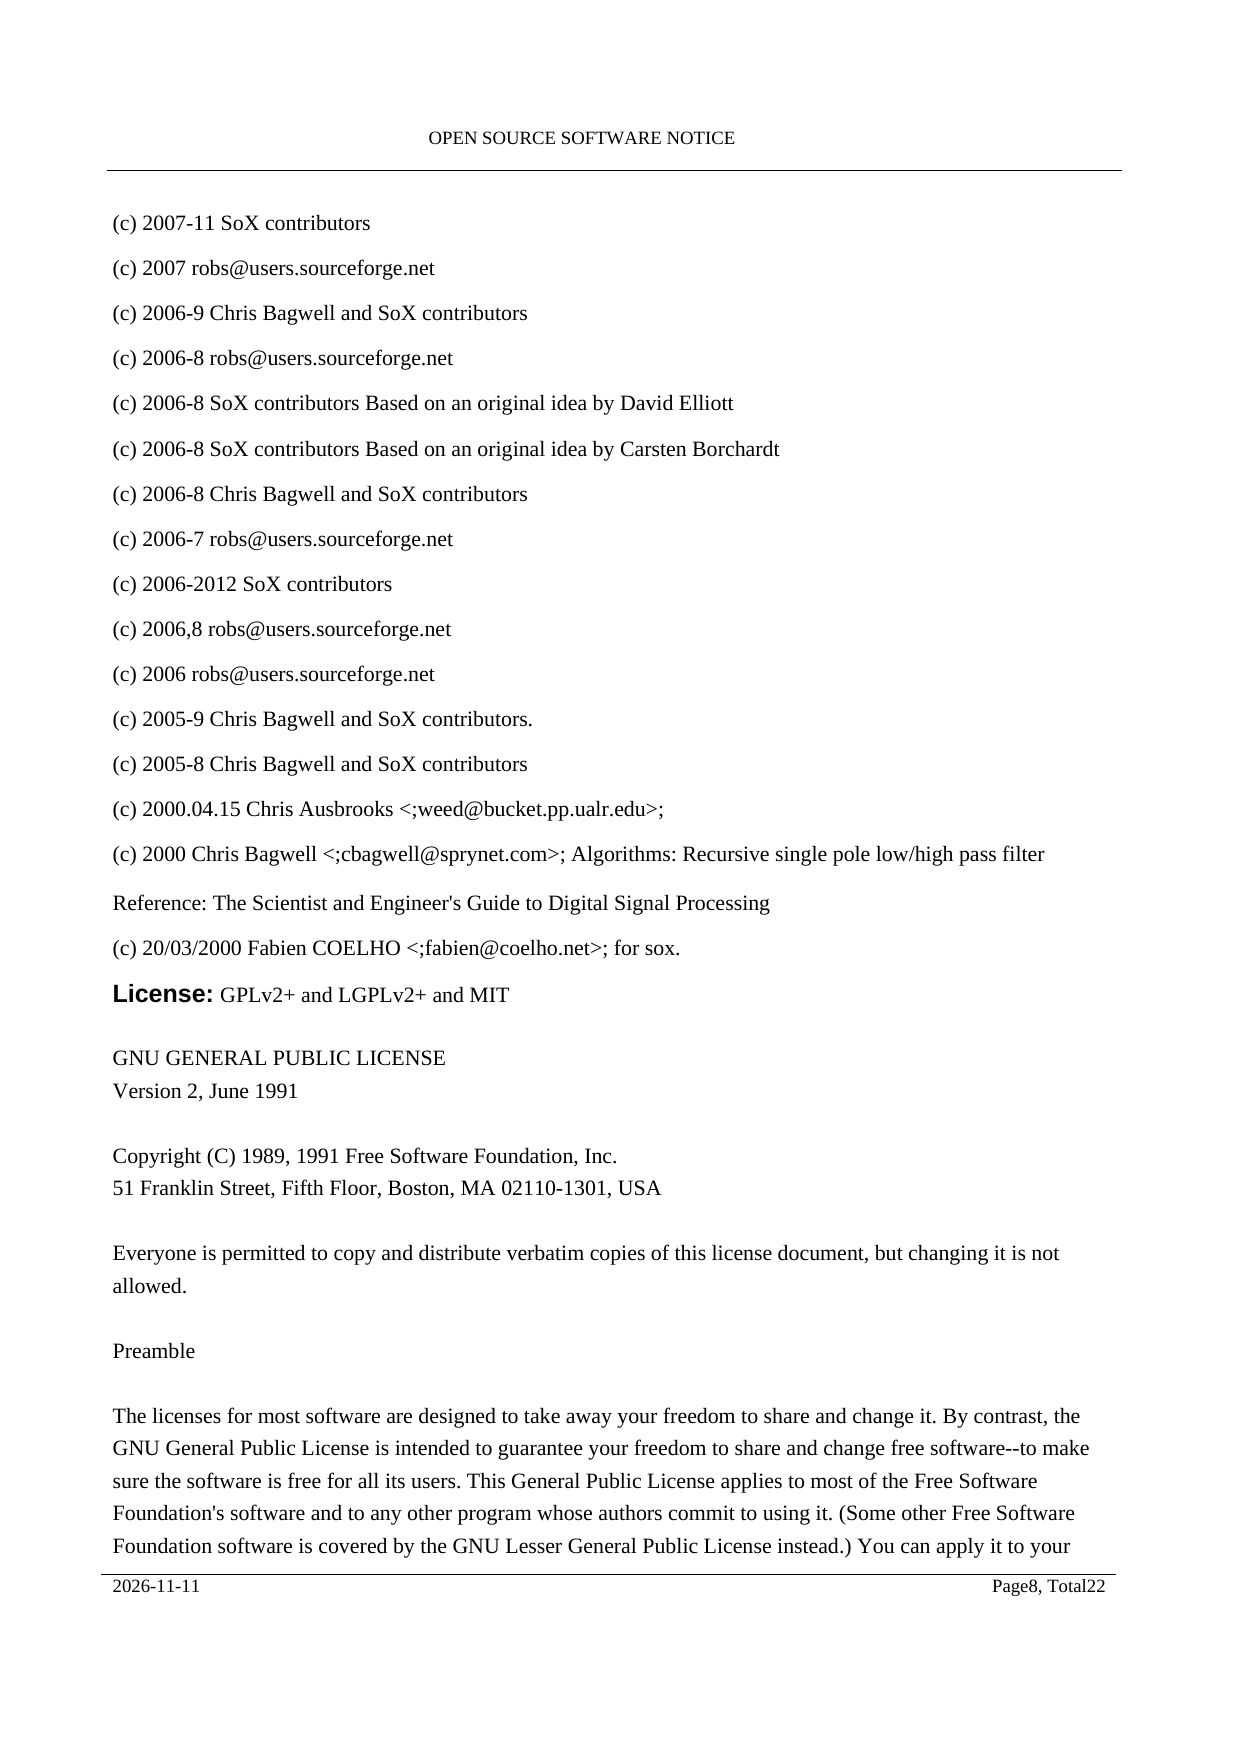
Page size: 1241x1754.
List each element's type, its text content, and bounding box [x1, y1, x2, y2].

text (c) 2007-11 SoX contributors [112, 206, 1128, 239]
text (c) 2007 robs@users.sourceforge.net [112, 251, 1128, 284]
text (c) 2000 Chris Bagwell <;cbagwell@sprynet.com>; Algorithms: Recursive single pole low/high pass filter Reference: The Scientist and Engineer's Guide to Digital Signal Processing [112, 838, 1128, 919]
text (c) 2006-8 SoX contributors Based on an original idea by David Elliott [112, 387, 1128, 419]
text (c) 2000.04.15 Chris Ausbrooks <;weed@bucket.pp.ualr.edu>; [112, 793, 1128, 825]
text (c) 2006-8 SoX contributors Based on an original idea by Carsten Borchardt [112, 432, 1128, 464]
text (c) 20/03/2000 Fabien COELHO <;fabien@coelho.net>; for sox. [112, 932, 1128, 964]
text (c) 2006,8 robs@users.sourceforge.net [112, 612, 1128, 645]
text (c) 2006 robs@users.sourceforge.net [112, 657, 1128, 690]
text (c) 2005-9 Chris Bagwell and SoX contributors. [112, 702, 1128, 735]
text (c) 2006-7 robs@users.sourceforge.net [112, 522, 1128, 554]
text (c) 2005-8 Chris Bagwell and SoX contributors [112, 748, 1128, 780]
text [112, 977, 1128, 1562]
text (c) 2006-8 Chris Bagwell and SoX contributors [112, 477, 1128, 509]
text (c) 2006-8 robs@users.sourceforge.net [112, 342, 1128, 374]
text (c) 2006-9 Chris Bagwell and SoX contributors [112, 297, 1128, 329]
text (c) 2006-2012 SoX contributors [112, 567, 1128, 600]
